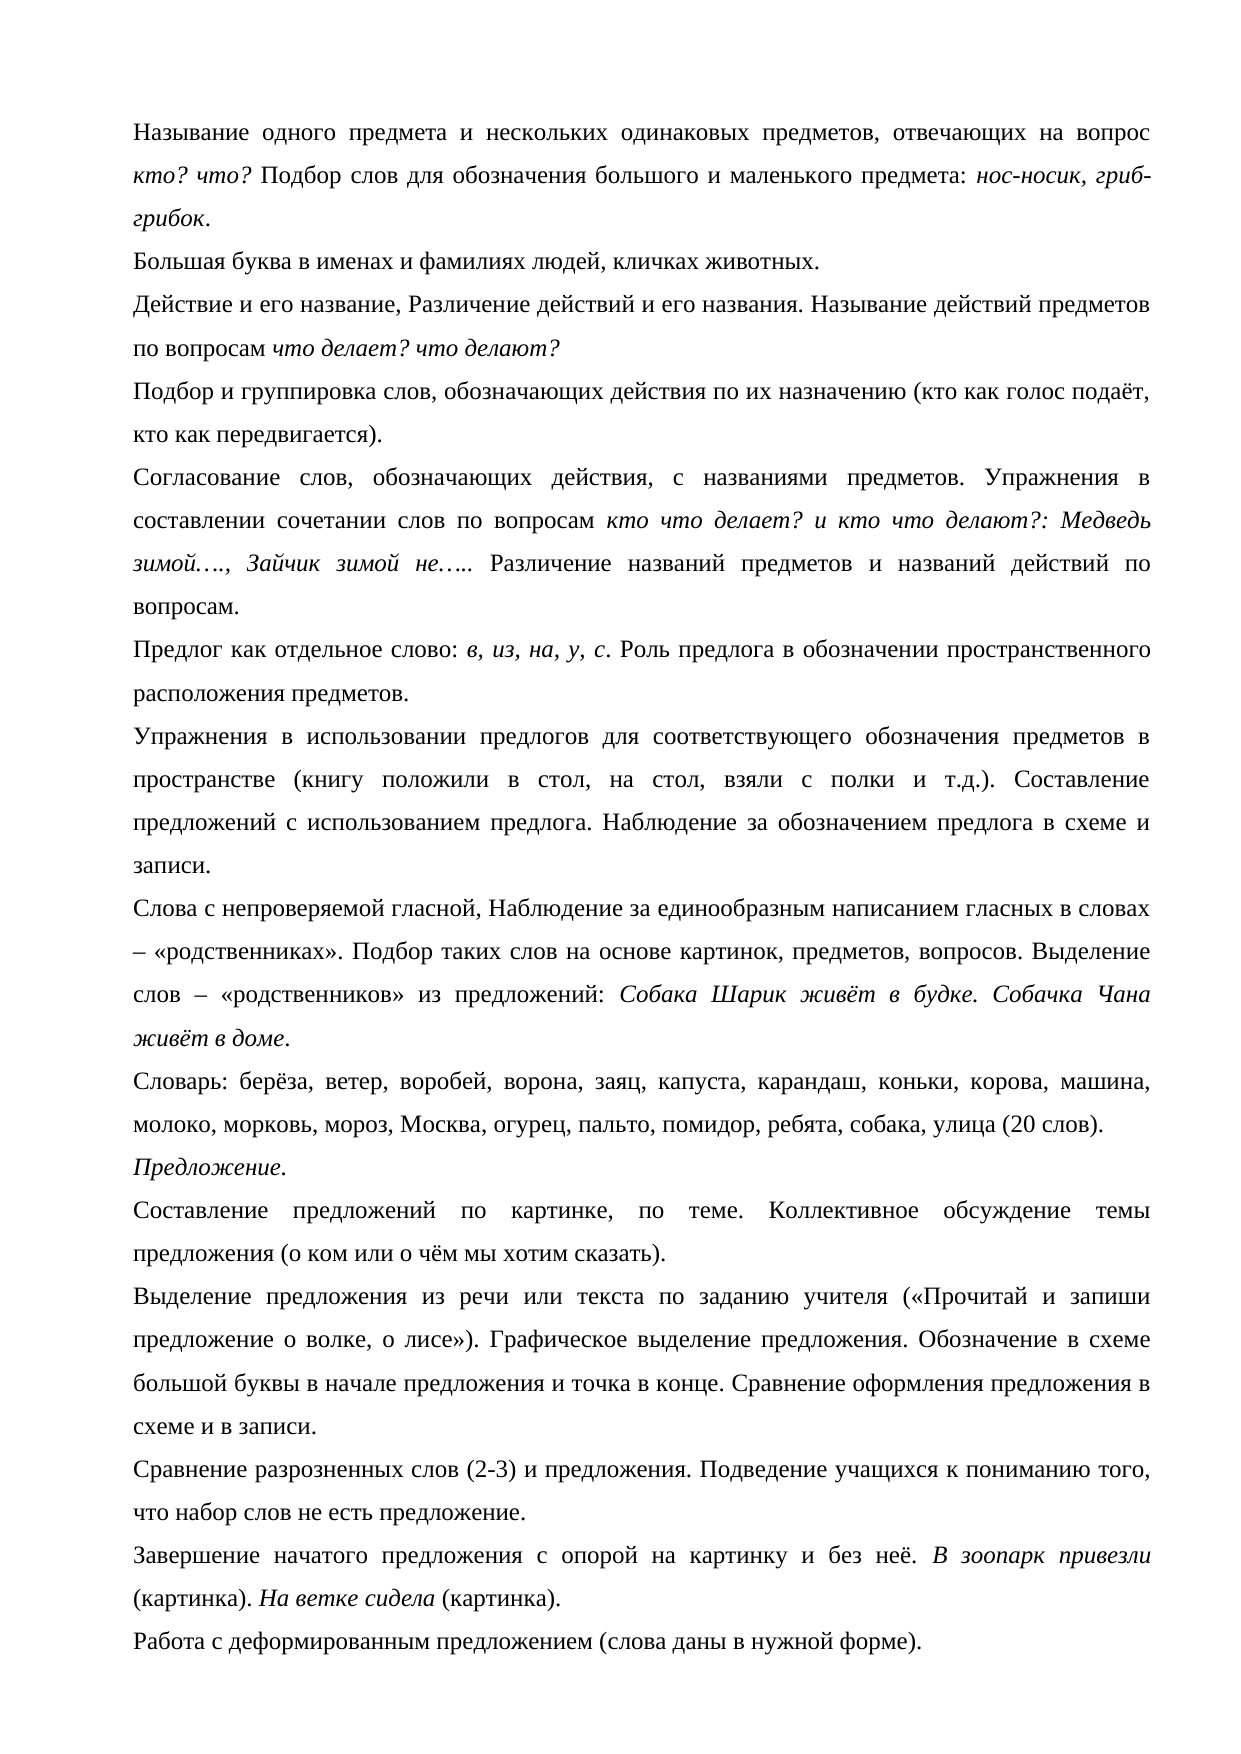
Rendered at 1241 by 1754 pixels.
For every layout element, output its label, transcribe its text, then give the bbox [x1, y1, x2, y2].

text Словарь: берёза, ветер, воробей, ворона, заяц, капуста, карандаш, коньки, корова, машина, молоко, морковь, мороз, Москва, огурец, пальто, помидор, ребята, собака, улица (20 слов). [133, 1066, 1151, 1138]
text Большая буква в именах и фамилиях людей, кличках животных. [133, 246, 1151, 275]
text Слова с непроверяемой гласной, Наблюдение за единообразным написанием гласных в словах – «родственниках». Подбор таких слов на основе картинок, предметов, вопросов. Выделение слов – «родственников» из предложений: Собака Шарик живёт в будке. Собачка Чана живёт в доме. [133, 893, 1151, 1051]
text Подбор и группировка слов, обозначающих действия по их назначению (кто как голос подаёт, кто как передвигается). [133, 376, 1151, 448]
text Завершение начатого предложения с опорой на картинку и без неё. В зоопарк привезли (картинка). На ветке сидела (картинка). [133, 1540, 1151, 1612]
text Действие и его название, Различение действий и его названия. Называние действий предметов по вопросам что делает? что делают? [133, 289, 1151, 361]
text Работа с деформированным предложением (слова даны в нужной форме). [133, 1626, 1151, 1655]
text Упражнения в использовании предлогов для соответствующего обозначения предметов в пространстве (книгу положили в стол, на стол, взяли с полки и т.д.). Составление предложений с использованием предлога. Наблюдение за обозначением предлога в схеме и записи. [133, 721, 1151, 879]
text Предложение. [133, 1152, 1151, 1181]
text Согласование слов, обозначающих действия, с названиями предметов. Упражнения в составлении сочетании слов по вопросам кто что делает? и кто что делают?: Медведь зимой…., Зайчик зимой не….. Различение названий предметов и названий действий по вопросам. [133, 462, 1151, 620]
text Предлог как отдельное слово: в, из, на, у, с. Роль предлога в обозначении пространственного расположения предметов. [133, 634, 1151, 706]
text Выделение предложения из речи или текста по заданию учителя («Прочитай и запиши предложение о волке, о лисе»). Графическое выделение предложения. Обозначение в схеме большой буквы в начале предложения и точка в конце. Сравнение оформления предложения в схеме и в записи. [133, 1281, 1151, 1439]
text Называние одного предмета и нескольких одинаковых предметов, отвечающих на вопрос кто? что? Подбор слов для обозначения большого и маленького предмета: нос-носик, гриб-грибок. [133, 117, 1151, 232]
text Сравнение разрозненных слов (2-3) и предложения. Подведение учащихся к пониманию того, что набор слов не есть предложение. [133, 1454, 1151, 1526]
text Составление предложений по картинке, по теме. Коллективное обсуждение темы предложения (о ком или о чём мы хотим сказать). [133, 1195, 1151, 1267]
